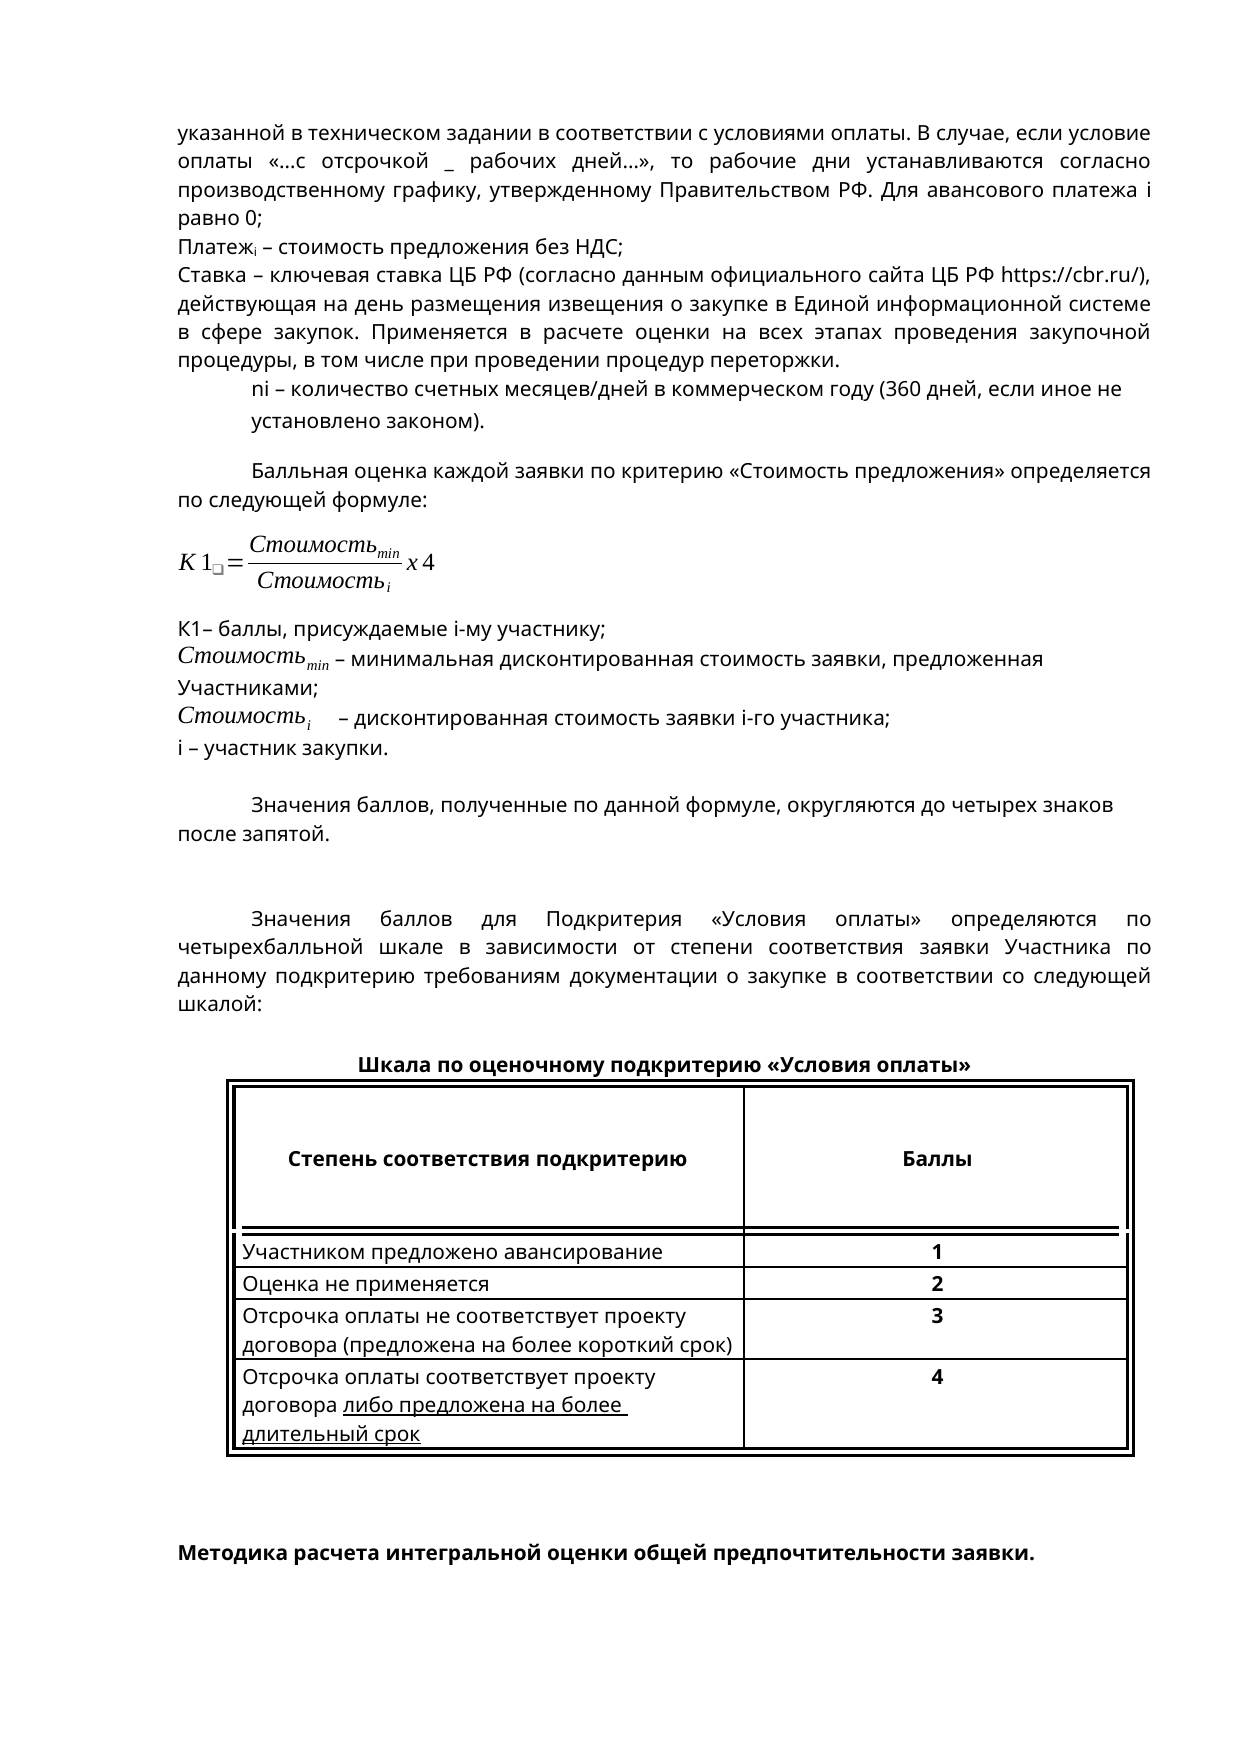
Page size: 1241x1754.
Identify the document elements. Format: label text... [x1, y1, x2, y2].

text Балльная оценка каждой заявки по критерию «Стоимость предложения» определяется по следующей формуле: [177, 456, 1152, 513]
table_cell 4 [745, 1360, 1126, 1447]
text i – участник закупки. [177, 733, 1152, 762]
text ni – количество счетных месяцев/дней в коммерческом году (360 дней, если иное не установлено законом). [251, 374, 1152, 435]
table_cell 3 [745, 1300, 1126, 1358]
text Значения баллов для Подкритерия «Условия оплаты» определяются по четырехбалльной шкале в зависимости от степени соответствия заявки Участника по данному подкритерию требованиям документации о закупке в соответствии со следующей шкалой: [177, 904, 1152, 1018]
table_cell 2 [745, 1268, 1126, 1298]
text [177, 118, 1152, 232]
text Шкала по оценочному подкритерию «Условия оплаты» [177, 1050, 1152, 1079]
text К1– баллы, присуждаемые i-му участнику; [177, 614, 1152, 642]
text Методика расчета интегральной оценки общей предпочтительности заявки. [177, 1538, 1152, 1567]
table_cell Участником предложено авансирование [231, 1226, 743, 1266]
text Ставка – ключевая ставка ЦБ РФ (согласно данным официального сайта ЦБ РФ https://cbr.ru/), действующая на день размещения извещения о закупке в Единой информационной системе в сфере закупок. Применяется в расчете оценки на всех этапах проведения закупочной процедуры, в том числе при проведении процедур переторжки. [177, 260, 1152, 374]
table_cell 1 [745, 1226, 1130, 1266]
text Значения баллов, полученные по данной формуле, округляются до четырех знаков после запятой. [177, 790, 1152, 847]
table_cell Оценка не применяется [236, 1268, 743, 1298]
table_cell Отсрочка оплаты соответствует проекту договора либо предложена на более длительный срок [236, 1360, 743, 1447]
table_header Баллы [744, 1082, 1130, 1226]
text – дисконтированная стоимость заявки i-го участника; [177, 702, 1152, 733]
table_header Степень соответствия подкритерию [231, 1082, 744, 1226]
text Платежi – стоимость предложения без НДС; [177, 232, 1152, 260]
table_cell Отсрочка оплаты не соответствует проекту договора (предложена на более короткий срок) [236, 1300, 743, 1358]
text – минимальная дисконтированная стоимость заявки, предложенная Участниками; [177, 642, 1152, 702]
